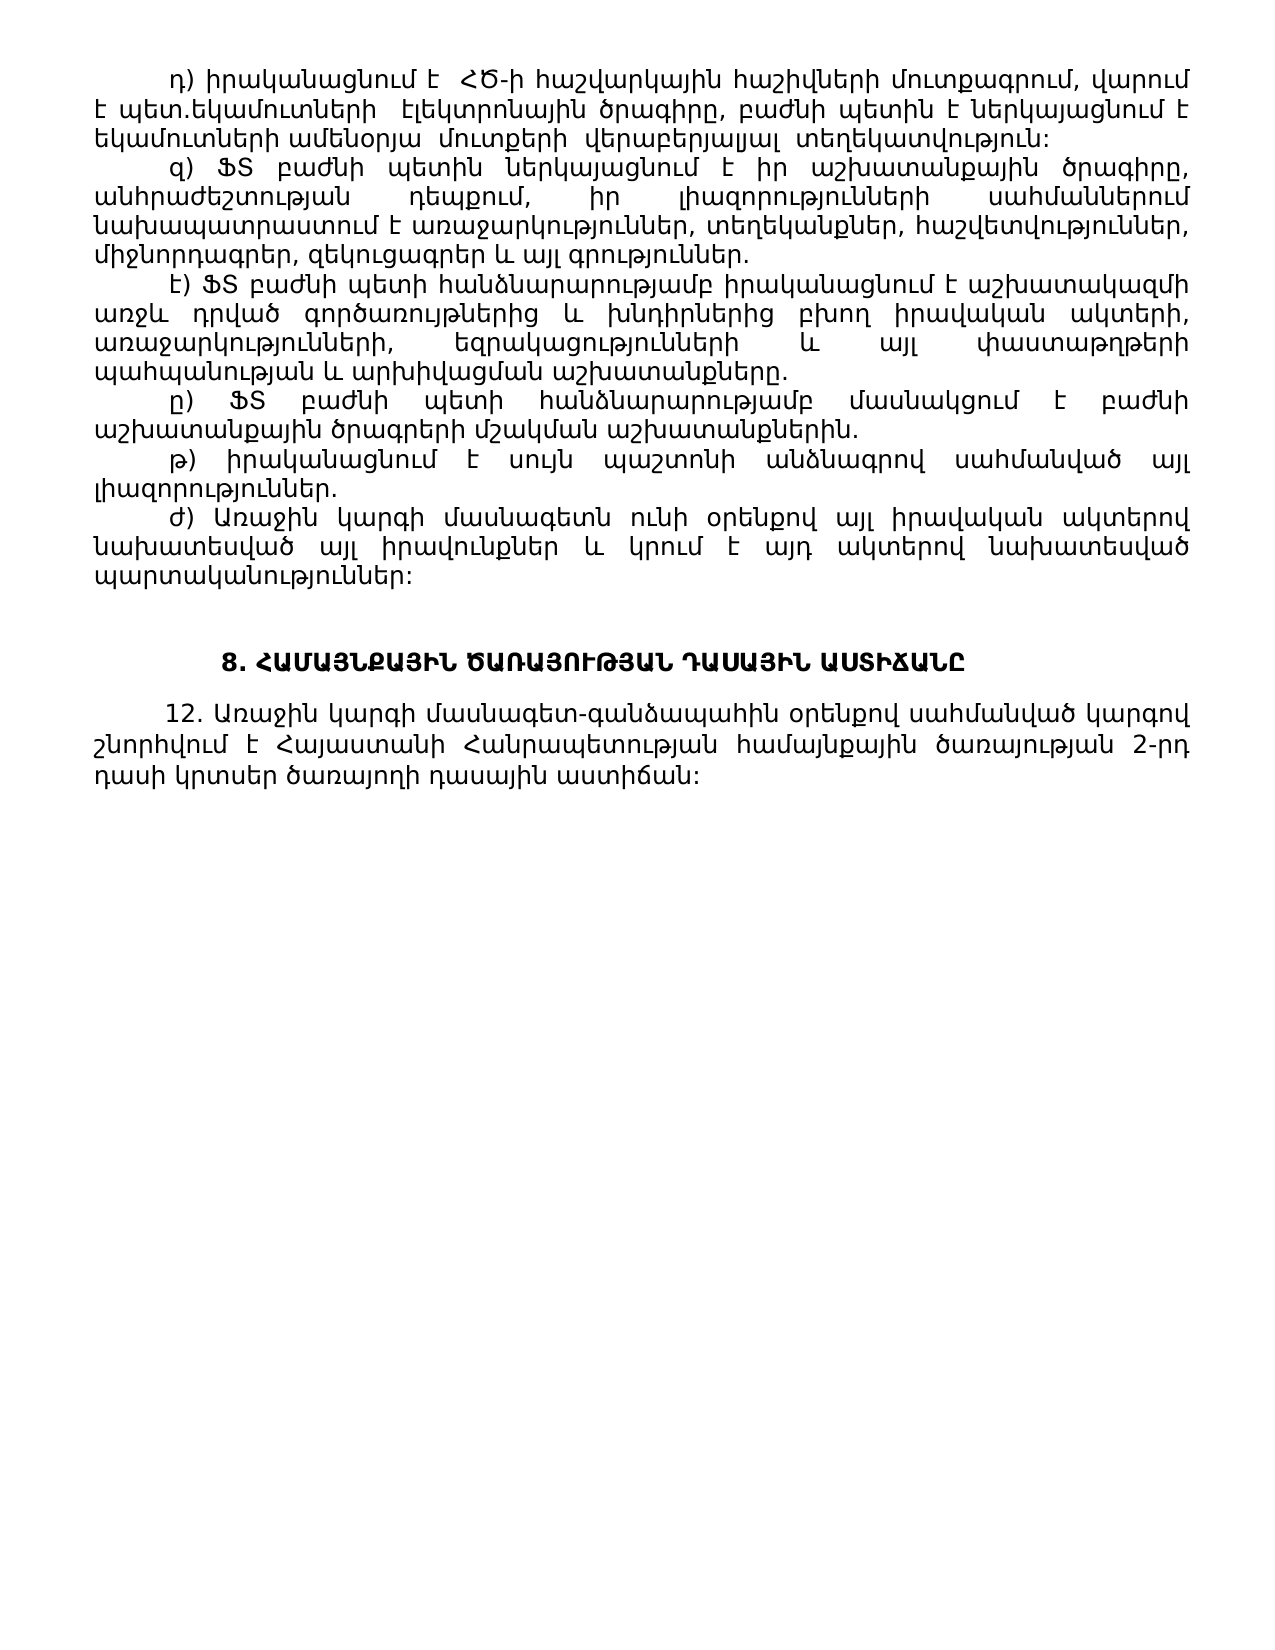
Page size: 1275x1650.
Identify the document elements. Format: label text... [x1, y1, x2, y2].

text 8. ՀԱՄԱՅՆՔԱՅԻՆ ԾԱՌԱՅՈՒԹՅԱՆ ԴԱՍԱՅԻՆ ԱՍՏԻՃԱՆԸ [94, 648, 1191, 677]
text 12. Առաջին կարգի մասնագետ-գանձապահին օրենքով սահմանված կարգով շնորհվում է Հայաստանի Հանրապետության համայնքային ծառայության 2-րդ դասի կրտսեր ծառայողի դասային աստիճան: [94, 699, 1191, 790]
text ը) ՖՏ բաժնի պետի հանձնարարությամբ մասնակցում է բաժնի աշխատանքային ծրագրերի մշակման աշխատանքներին. [94, 386, 1191, 445]
text դ) իրականացնում է ՀԾ-ի հաշվարկային հաշիվների մուտքագրում, վարում է պետ.եկամուտների էլեկտրոնային ծրագիրը, բաժնի պետին է ներկայացնում է եկամուտների ամենօրյա մուտքերի վերաբերյալյալ տեղեկատվություն: [94, 66, 1191, 153]
text ժ) Առաջին կարգի մասնագետն ունի օրենքով այլ իրավական ակտերով նախատեսված այլ իրավունքներ և կրում է այդ ակտերով նախատեսված պարտականություններ: [94, 503, 1191, 591]
text թ) իրականացնում է սույն պաշտոնի անձնագրով սահմանված այլ լիազորություններ. [94, 445, 1191, 503]
text է) ՖՏ բաժնի պետի հանձնարարությամբ իրականացնում է աշխատակազմի առջև դրված գործառույթներից և խնդիրներից բխող իրավական ակտերի, առաջարկությունների, եզրակացությունների և այլ փաստաթղթերի պահպանության և արխիվացման աշխատանքները. [94, 270, 1191, 386]
text զ) ՖՏ բաժնի պետին ներկայացնում է իր աշխատանքային ծրագիրը, անհրաժեշտության դեպքում, իր լիազորությունների սահմաններում նախապատրաստում է առաջարկություններ, տեղեկանքներ, հաշվետվություններ, միջնորդագրեր, զեկուցագրեր և այլ գրություններ. [94, 153, 1191, 270]
